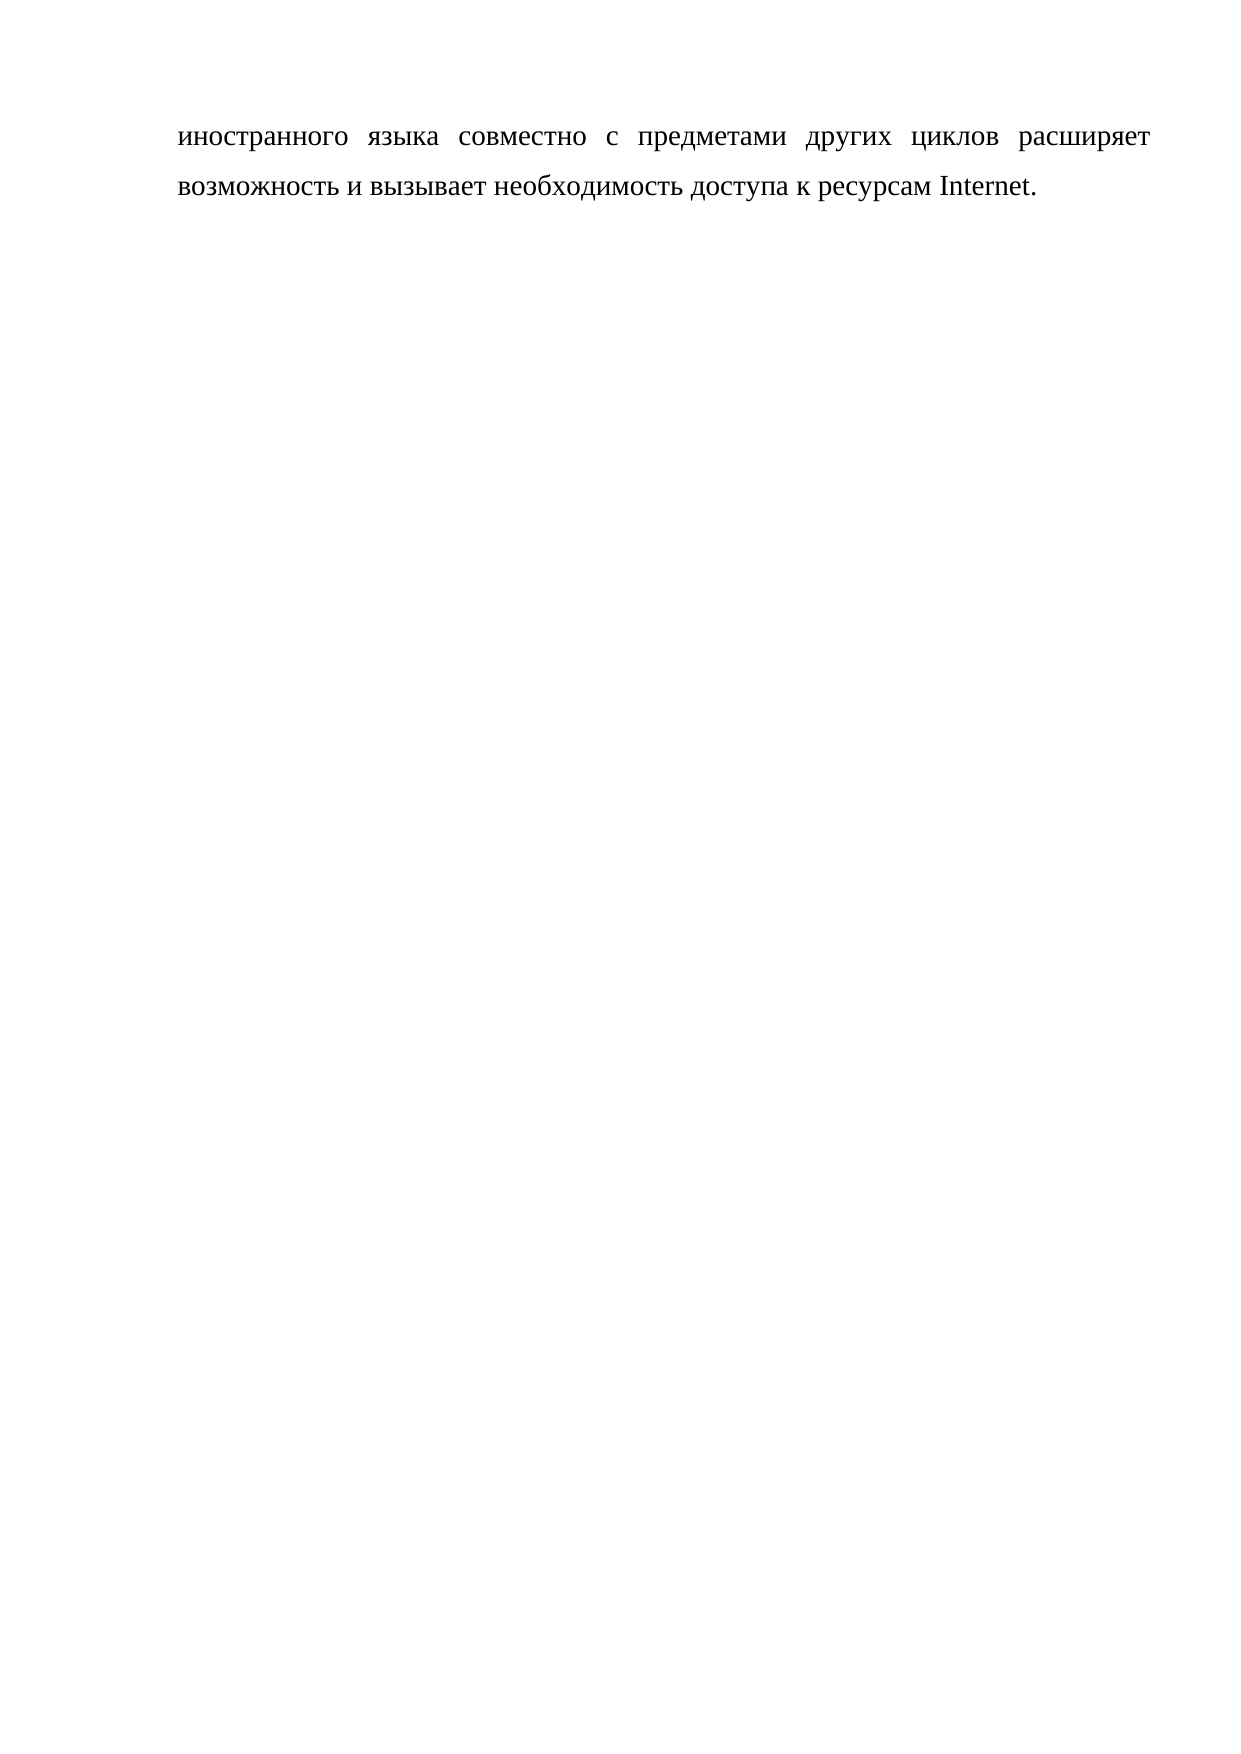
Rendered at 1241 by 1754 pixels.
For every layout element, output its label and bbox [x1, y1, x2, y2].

text [177, 118, 1152, 202]
